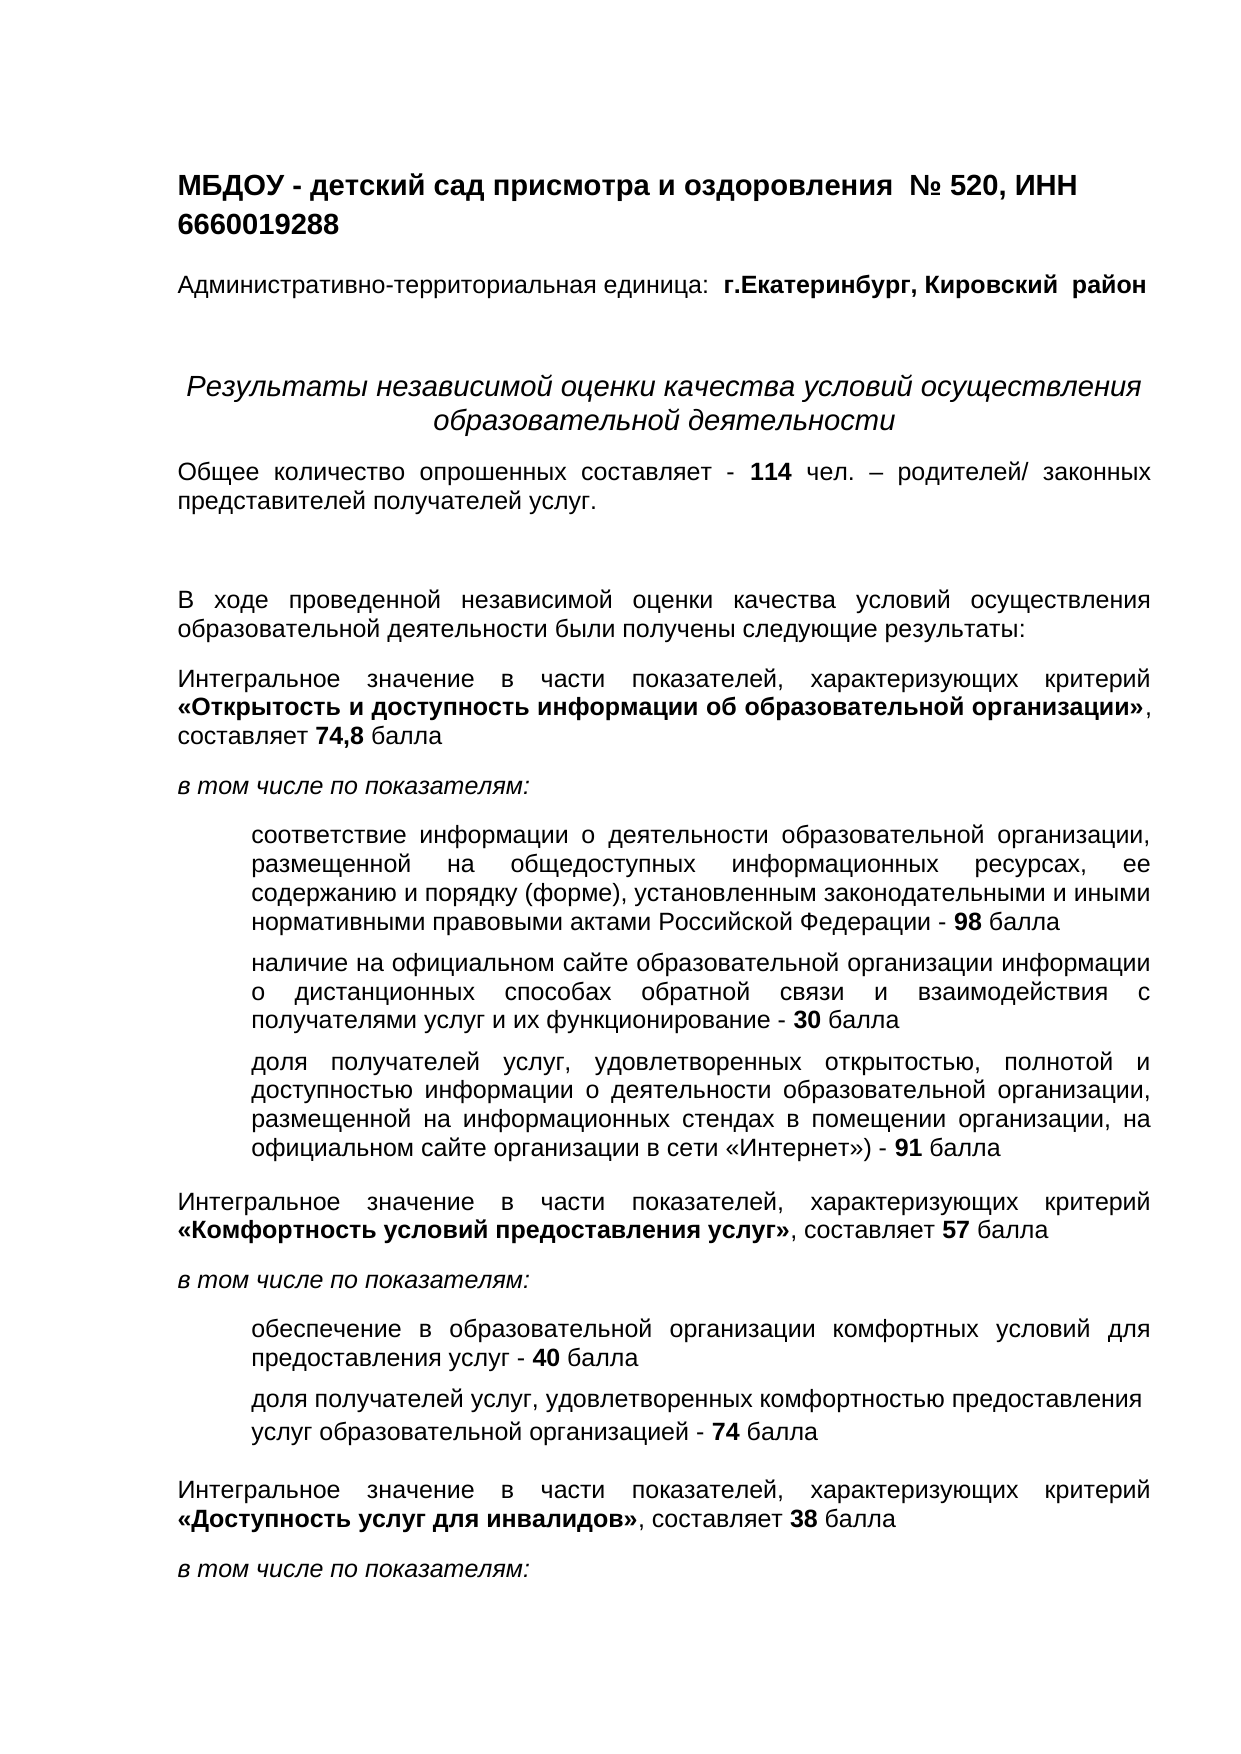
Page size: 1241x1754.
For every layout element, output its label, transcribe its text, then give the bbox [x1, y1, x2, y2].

subtitle МБДОУ - детский сад присмотра и оздоровления № 520, ИНН 6660019288 [177, 168, 1152, 240]
text соответствие информации о деятельности образовательной организации, размещенной на общедоступных информационных ресурсах, ее содержанию и порядку (форме), установленным законодательными и иными нормативными правовыми актами Российской Федерации - 98 балла [251, 820, 1152, 935]
text Интегральное значение в части показателей, характеризующих критерий «Доступность услуг для инвалидов», составляет 38 балла [177, 1475, 1152, 1533]
text Административно-территориальная единица: г.Екатеринбург, Кировский район [177, 270, 1152, 299]
text в том числе по показателям: [177, 1554, 1152, 1582]
text обеспечение в образовательной организации комфортных условий для предоставления услуг - 40 балла [251, 1314, 1152, 1372]
text Результаты независимой оценки качества условий осуществления образовательной деятельности [177, 369, 1152, 436]
text наличие на официальном сайте образовательной организации информации о дистанционных способах обратной связи и взаимодействия с получателями услуг и их функционирование - 30 балла [251, 948, 1152, 1034]
text доля получателей услуг, удовлетворенных открытостью, полнотой и доступностью информации о деятельности образовательной организации, размещенной на информационных стендах в помещении организации, на официальном сайте организации в сети «Интернет») - 91 балла [251, 1046, 1152, 1161]
text Интегральное значение в части показателей, характеризующих критерий «Открытость и доступность информации об образовательной организации», составляет 74,8 балла [177, 663, 1152, 750]
text Интегральное значение в части показателей, характеризующих критерий «Комфортность условий предоставления услуг», составляет 57 балла [177, 1186, 1152, 1244]
text В ходе проведенной независимой оценки качества условий осуществления образовательной деятельности были получены следующие результаты: [177, 585, 1152, 643]
text в том числе по показателям: [177, 1265, 1152, 1293]
text в том числе по показателям: [177, 771, 1152, 799]
text доля получателей услуг, удовлетворенных комфортностью предоставления услуг образовательной организацией - 74 балла [251, 1384, 1152, 1446]
text Общее количество опрошенных составляет - 114 чел. – родителей/ законных представителей получателей услуг. [177, 457, 1152, 515]
